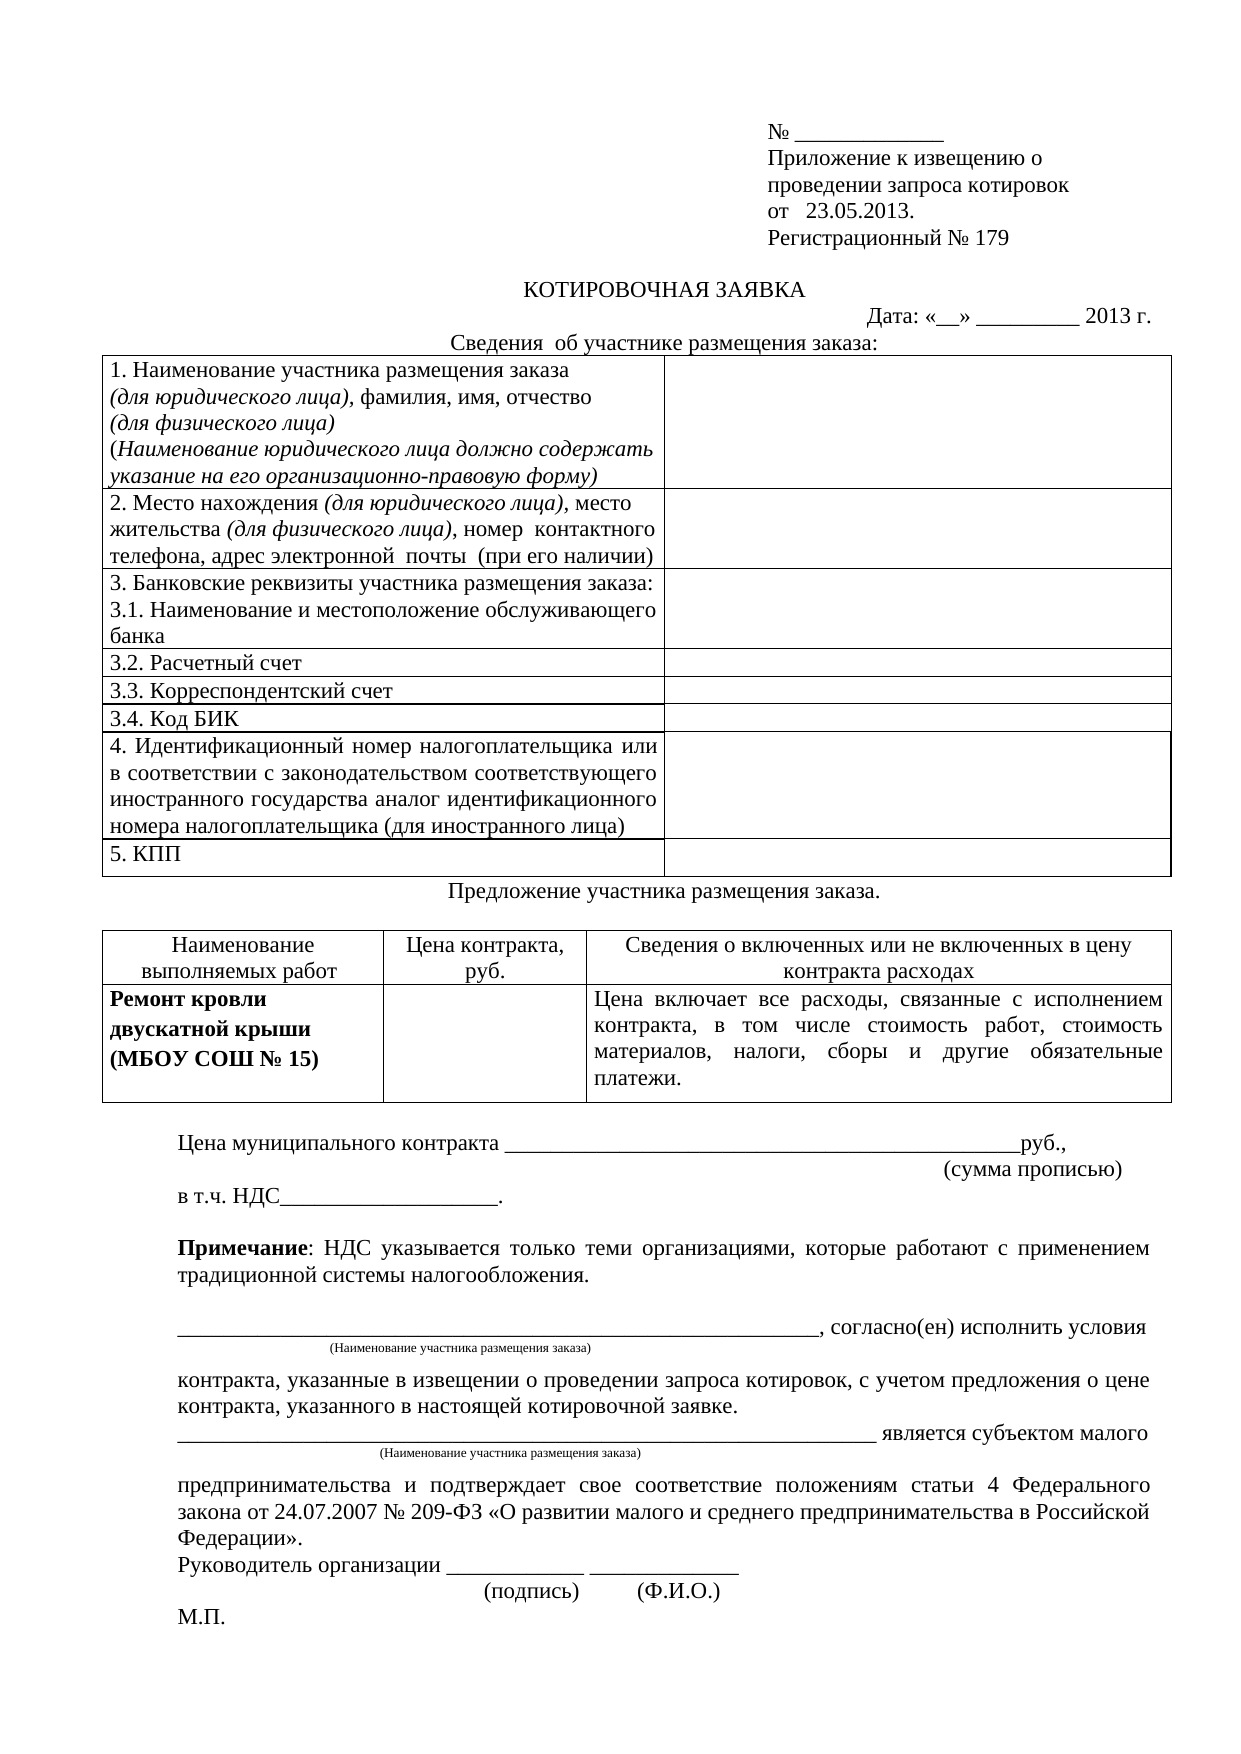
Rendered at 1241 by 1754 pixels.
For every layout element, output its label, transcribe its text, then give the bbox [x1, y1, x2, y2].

table_header [665, 356, 1171, 488]
text (Наименование участника размещения заказа) [177, 1445, 1152, 1472]
table_cell [384, 985, 586, 1102]
table_cell 3.4. Код БИК [103, 705, 664, 731]
text в т.ч. НДС___________________. [177, 1182, 1152, 1208]
table_header Сведения о включенных или не включенных в цену контракта расходах [587, 931, 1171, 983]
table_cell Ремонт кровли двускатной крыши (МБОУ СОШ № 15) [103, 985, 383, 1102]
table_cell Цена включает все расходы, связанные с исполнением контракта, в том числе стоимость работ, стоимость материалов, налоги, сборы и другие обязательные платежи. [587, 985, 1171, 1102]
text Цена муниципального контракта _____________________________________________руб., [177, 1129, 1152, 1155]
text Приложение к извещению о [767, 144, 1152, 171]
text контракта, указанные в извещении о проведении запроса котировок, с учетом предложения о цене контракта, указанного в настоящей котировочной заявке. [177, 1366, 1152, 1419]
table_cell 3.2. Расчетный счет [103, 649, 664, 676]
text Примечание: НДС указывается только теми организациями, которые работают с применением традиционной системы налогообложения. [177, 1234, 1152, 1287]
table_cell [665, 732, 1170, 838]
table_cell [665, 677, 1171, 703]
text (Наименование участника размещения заказа) [177, 1340, 1152, 1366]
table_cell [665, 704, 1171, 731]
text _____________________________________________________________ является субъектом малого [177, 1419, 1152, 1445]
text М.П. [177, 1603, 1152, 1630]
table_header 1. Наименование участника размещения заказа (для юридического лица), фамилия, имя, отчество (для физического лица) (Наименование юридического лица должно содержать указание на его организационно-правовую форму) [103, 356, 664, 488]
table_header Наименование выполняемых работ [103, 931, 383, 983]
table_cell [665, 569, 1171, 648]
table_cell [665, 489, 1171, 568]
table_cell 4. Идентификационный номер налогоплательщика или в соответствии с законодательством соответствующего иностранного государства аналог идентификационного номера налогоплательщика (для иностранного лица) [103, 733, 664, 838]
text Регистрационный № 179 [767, 223, 1152, 250]
text № _____________ [767, 118, 1152, 144]
text предпринимательства и подтверждает свое соответствие положениям статьи 4 Федерального закона от 24.07.2007 № 209-ФЗ «О развитии малого и среднего предпринимательства в Российской Федерации». [177, 1472, 1152, 1551]
text ________________________________________________________, согласно(ен) исполнить условия [177, 1313, 1152, 1340]
table_cell 3. Банковские реквизиты участника размещения заказа: 3.1. Наименование и местоположение обслуживающего банка [103, 569, 664, 648]
text КОТИРОВОЧНАЯ ЗАЯВКА [177, 276, 1152, 303]
text от 23.05.2013. [767, 197, 1152, 223]
text (подпись) (Ф.И.О.) [177, 1577, 1152, 1603]
table_cell 5. КПП [103, 840, 664, 876]
table_cell 2. Место нахождения (для юридического лица), место жительства (для физического лица), номер контактного телефона, адрес электронной почты (при его наличии) [103, 489, 664, 568]
table_cell 3.3. Корреспондентский счет [103, 677, 664, 703]
text проведении запроса котировок [767, 171, 1152, 197]
table_header Цена контракта, руб. [384, 931, 586, 983]
text Руководитель организации ____________ _____________ [177, 1551, 1152, 1577]
text Дата: «__» _________ 2013 г. [177, 303, 1152, 329]
table_cell [665, 839, 1170, 876]
text Предложение участника размещения заказа. [177, 877, 1152, 903]
text (сумма прописью) [177, 1155, 1152, 1182]
text Сведения об участнике размещения заказа: [177, 329, 1152, 355]
table_cell [665, 649, 1171, 676]
